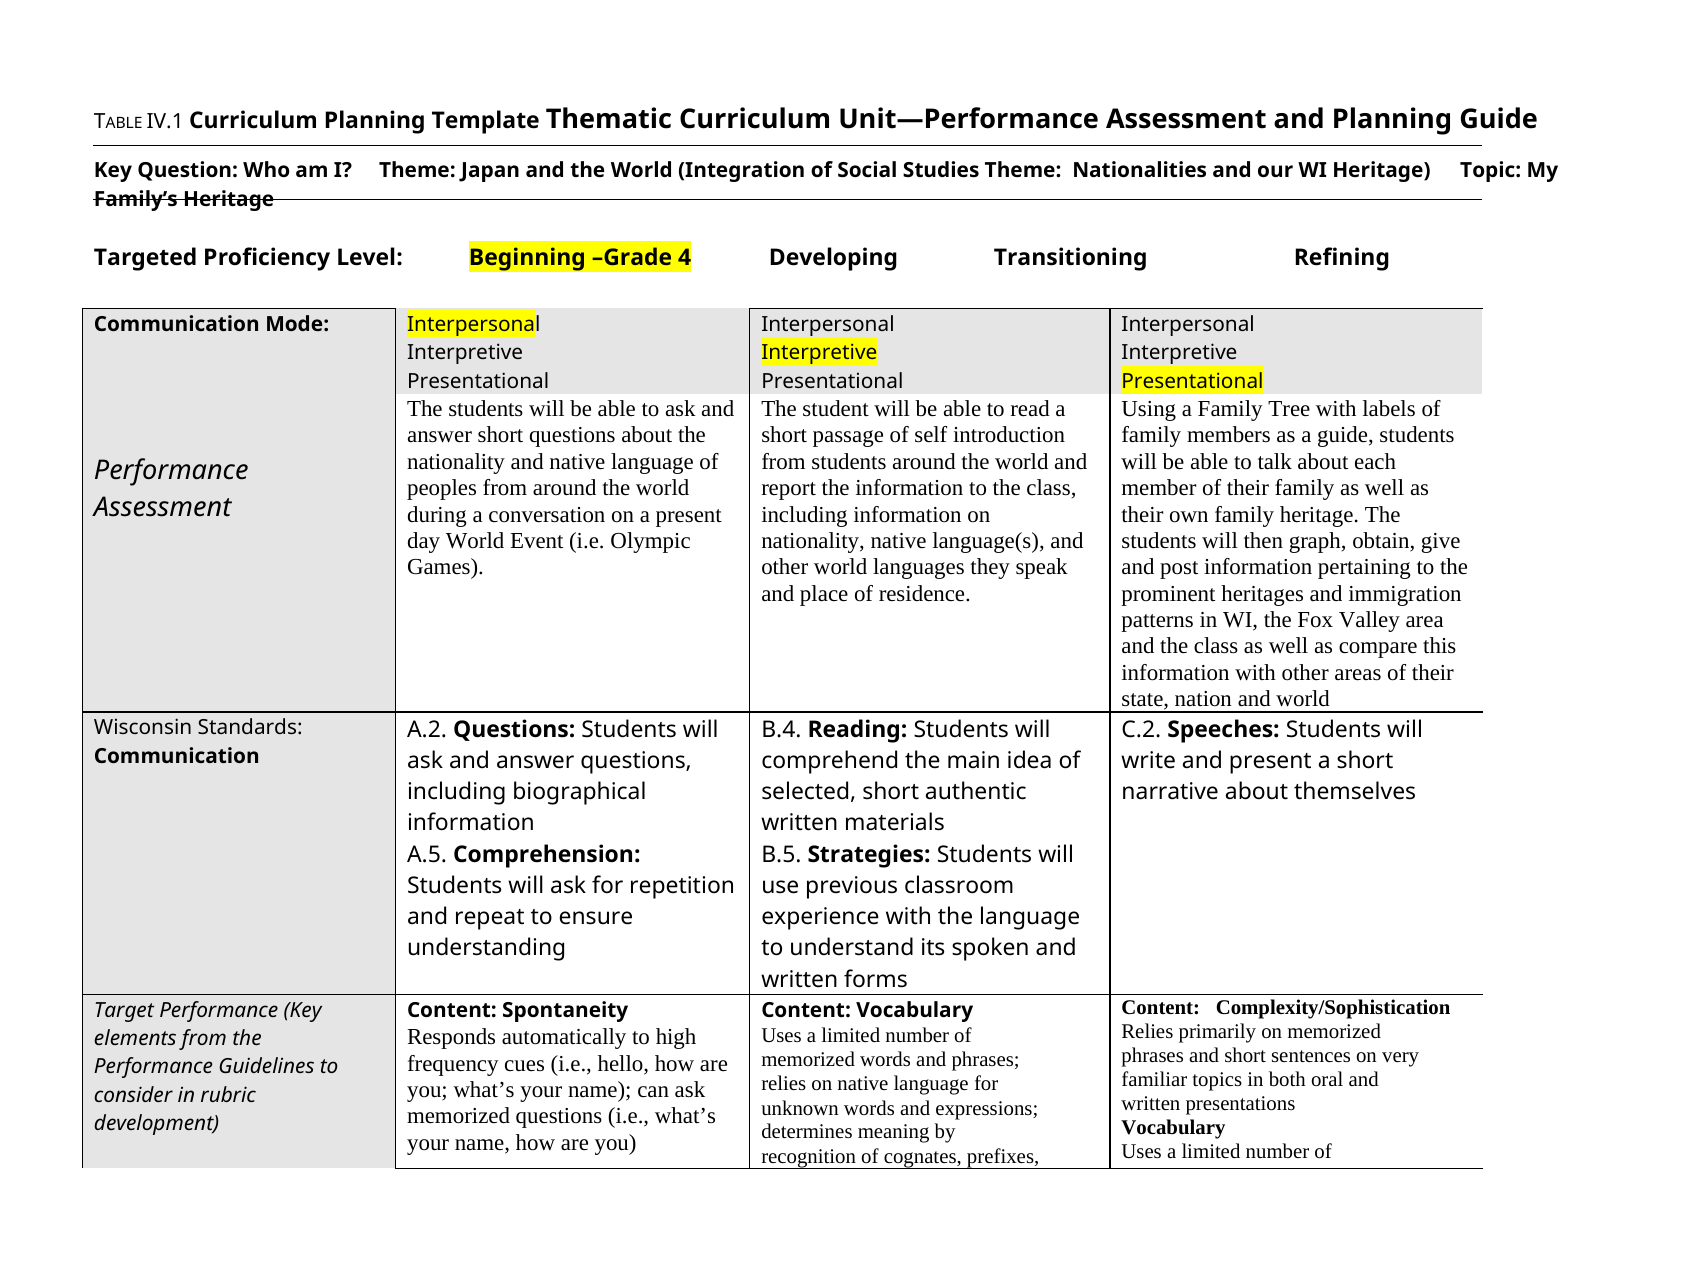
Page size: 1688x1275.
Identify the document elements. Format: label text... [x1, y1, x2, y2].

text Key Question: Who am I? Theme: Japan and the World (Integration of Social Studies Theme: Nationalities and our WI Heritage) Topic: My Family’s Heritage [94, 156, 1604, 212]
table_header Interpersonal Interpretive Presentational [1111, 309, 1482, 394]
table_cell A.2. Questions: Students will ask and answer questions, including biographical information A.5. Comprehension: Students will ask for repetition and repeat to ensure understanding [396, 713, 749, 994]
table_cell The students will be able to ask and answer short questions about the nationality and native language of peoples from around the world during a conversation on a present day World Event (i.e. Olympic Games). [396, 394, 749, 711]
table_header Interpersonal Interpretive Presentational [750, 309, 1109, 394]
table_cell C.2. Speeches: Students will write and present a short narrative about themselves [1111, 713, 1482, 994]
table_header Interpersonal Interpretive Presentational [396, 308, 749, 394]
text Targeted Proficiency Level: Beginning –Grade 4 Developing Transitioning Refining [691, 241, 1604, 272]
table_cell Using a Family Tree with labels of family members as a guide, students will be able to talk about each member of their family as well as their own family heritage. The students will then graph, obtain, give and post information pertaining to the prominent heritages and immigration patterns in WI, the Fox Valley area and the class as well as compare this information with other areas of their state, nation and world [1111, 394, 1482, 711]
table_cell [750, 995, 1109, 1168]
table_header Communication Mode: Performance Assessment [83, 309, 395, 711]
table_cell Wisconsin Standards: Communication [83, 713, 395, 994]
table_cell B.4. Reading: Students will comprehend the main idea of selected, short authentic written materials B.5. Strategies: Students will use previous classroom experience with the language to understand its spoken and written forms [750, 713, 1109, 994]
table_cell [396, 995, 749, 1168]
table_cell The student will be able to read a short passage of self introduction from students around the world and report the information to the class, including information on nationality, native language(s), and other world languages they speak and place of residence. [750, 394, 1109, 711]
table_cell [1111, 995, 1482, 1168]
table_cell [83, 995, 395, 1168]
text TABLE IV.1 Curriculum Planning Template Thematic Curriculum Unit—Performance Assessment and Planning Guide [94, 100, 1604, 137]
text Targeted Proficiency Level: Beginning –Grade 4 Developing Transitioning Refining [94, 241, 469, 272]
